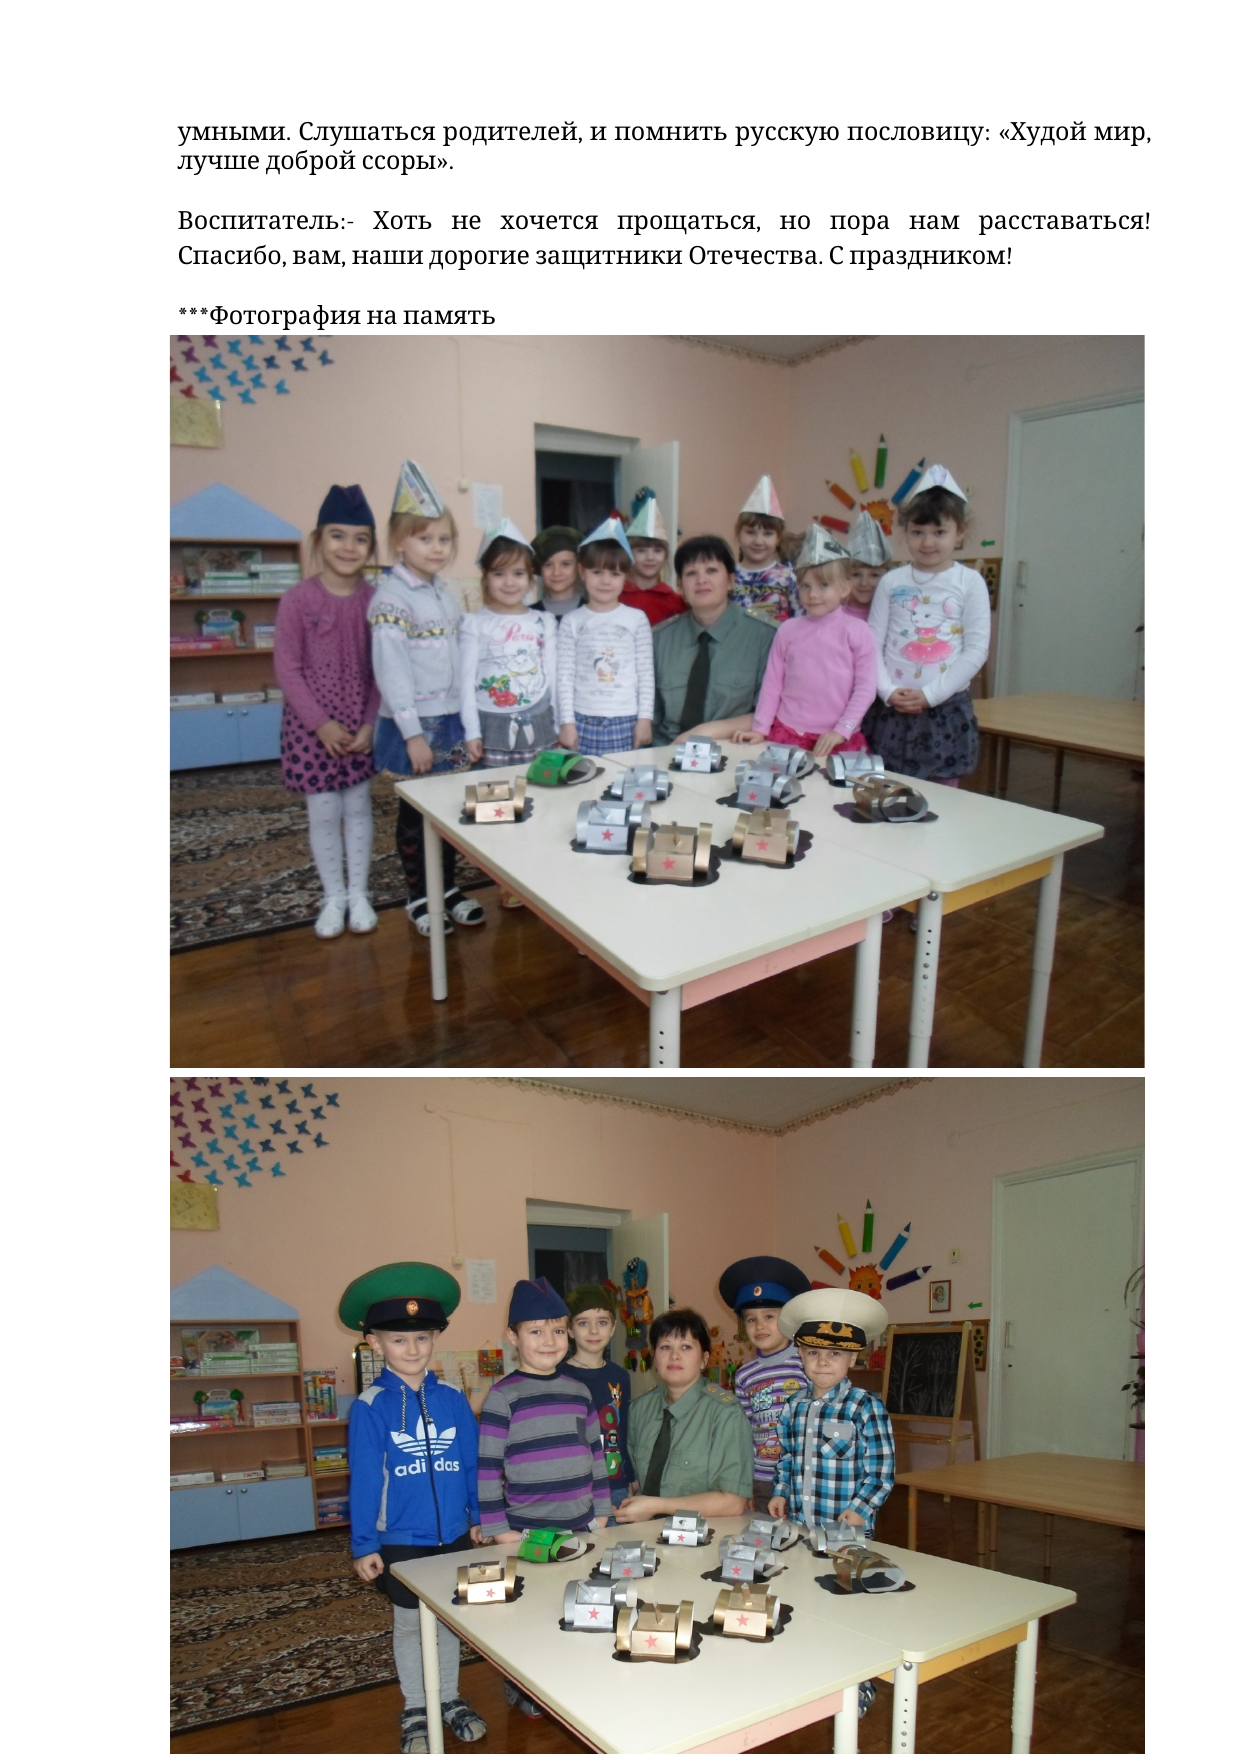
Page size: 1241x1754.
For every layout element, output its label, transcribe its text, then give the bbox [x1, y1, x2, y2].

picture [170, 1077, 1145, 1754]
text ***Фотография на память [177, 296, 1152, 331]
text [177, 118, 1152, 176]
text Воспитатель:- Хоть не хочется прощаться, но пора нам расставаться! Спасибо, вам, наши дорогие защитники Отечества. С праздником! [177, 201, 1152, 271]
picture [169, 335, 1145, 1068]
